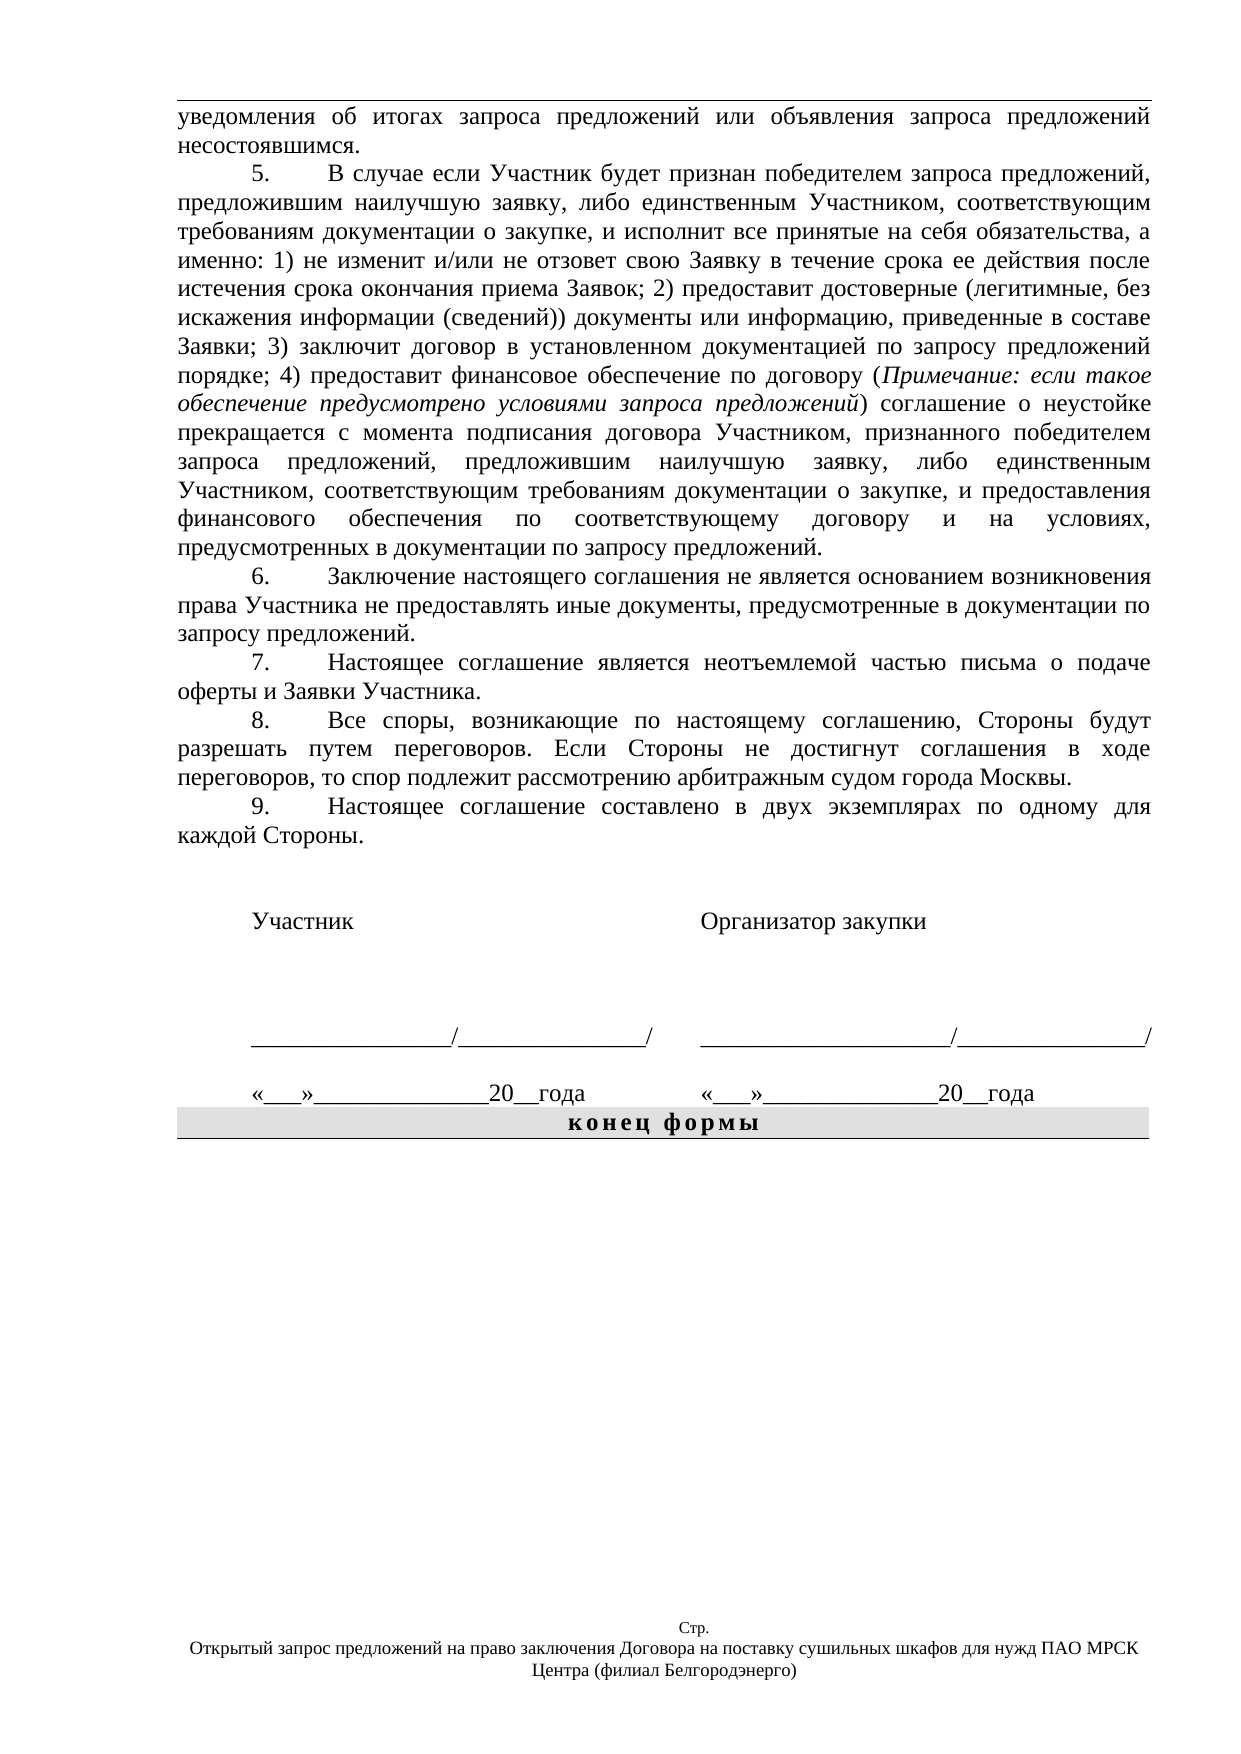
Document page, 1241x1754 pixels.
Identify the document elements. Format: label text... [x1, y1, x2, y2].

list В случае если Участник будет признан победителем запроса предложений, предложившим наилучшую заявку, либо единственным Участником, соответствующим требованиям документации о закупке, и исполнит все принятые на себя обязательства, а именно: 1) не изменит и/или не отзовет свою Заявку в течение срока ее действия после истечения срока окончания приема Заявок; 2) предоставит достоверные (легитимные, без искажения информации (сведений)) документы или информацию, приведенные в составе Заявки; 3) заключит договор в установленном документацией по запросу предложений порядке; 4) предоставит финансовое обеспечение по договору (Примечание: если такое обеспечение предусмотрено условиями запроса предложений) соглашение о неустойке прекращается с момента подписания договора Участником, признанного победителем запроса предложений, предложившим наилучшую заявку, либо единственным Участником, соответствующим требованиям документации о закупке, и предоставления финансового обеспечения по соответствующему договору и на условиях, предусмотренных в документации по запросу предложений. [177, 158, 1152, 561]
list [177, 101, 1152, 158]
table_cell ________________/_______________/ «___»______________20__года [240, 935, 689, 1107]
table_header Организатор закупки [689, 906, 1163, 935]
list Настоящее соглашение составлено в двух экземплярах по одному для каждой Стороны. [177, 791, 1152, 848]
table_header Участник [240, 906, 689, 935]
list Все споры, возникающие по настоящему соглашению, Стороны будут разрешать путем переговоров. Если Стороны не достигнут соглашения в ходе переговоров, то спор подлежит рассмотрению арбитражным судом города Москвы. [177, 705, 1152, 791]
list Настоящее соглашение является неотъемлемой частью письма о подаче оферты и Заявки Участника. [177, 647, 1152, 705]
list Заключение настоящего соглашения не является основанием возникновения права Участника не предоставлять иные документы, предусмотренные в документации по запросу предложений. [177, 561, 1152, 647]
table_cell ____________________/_______________/ «___»______________20__года [689, 935, 1163, 1107]
text конец формы [177, 1107, 1149, 1138]
